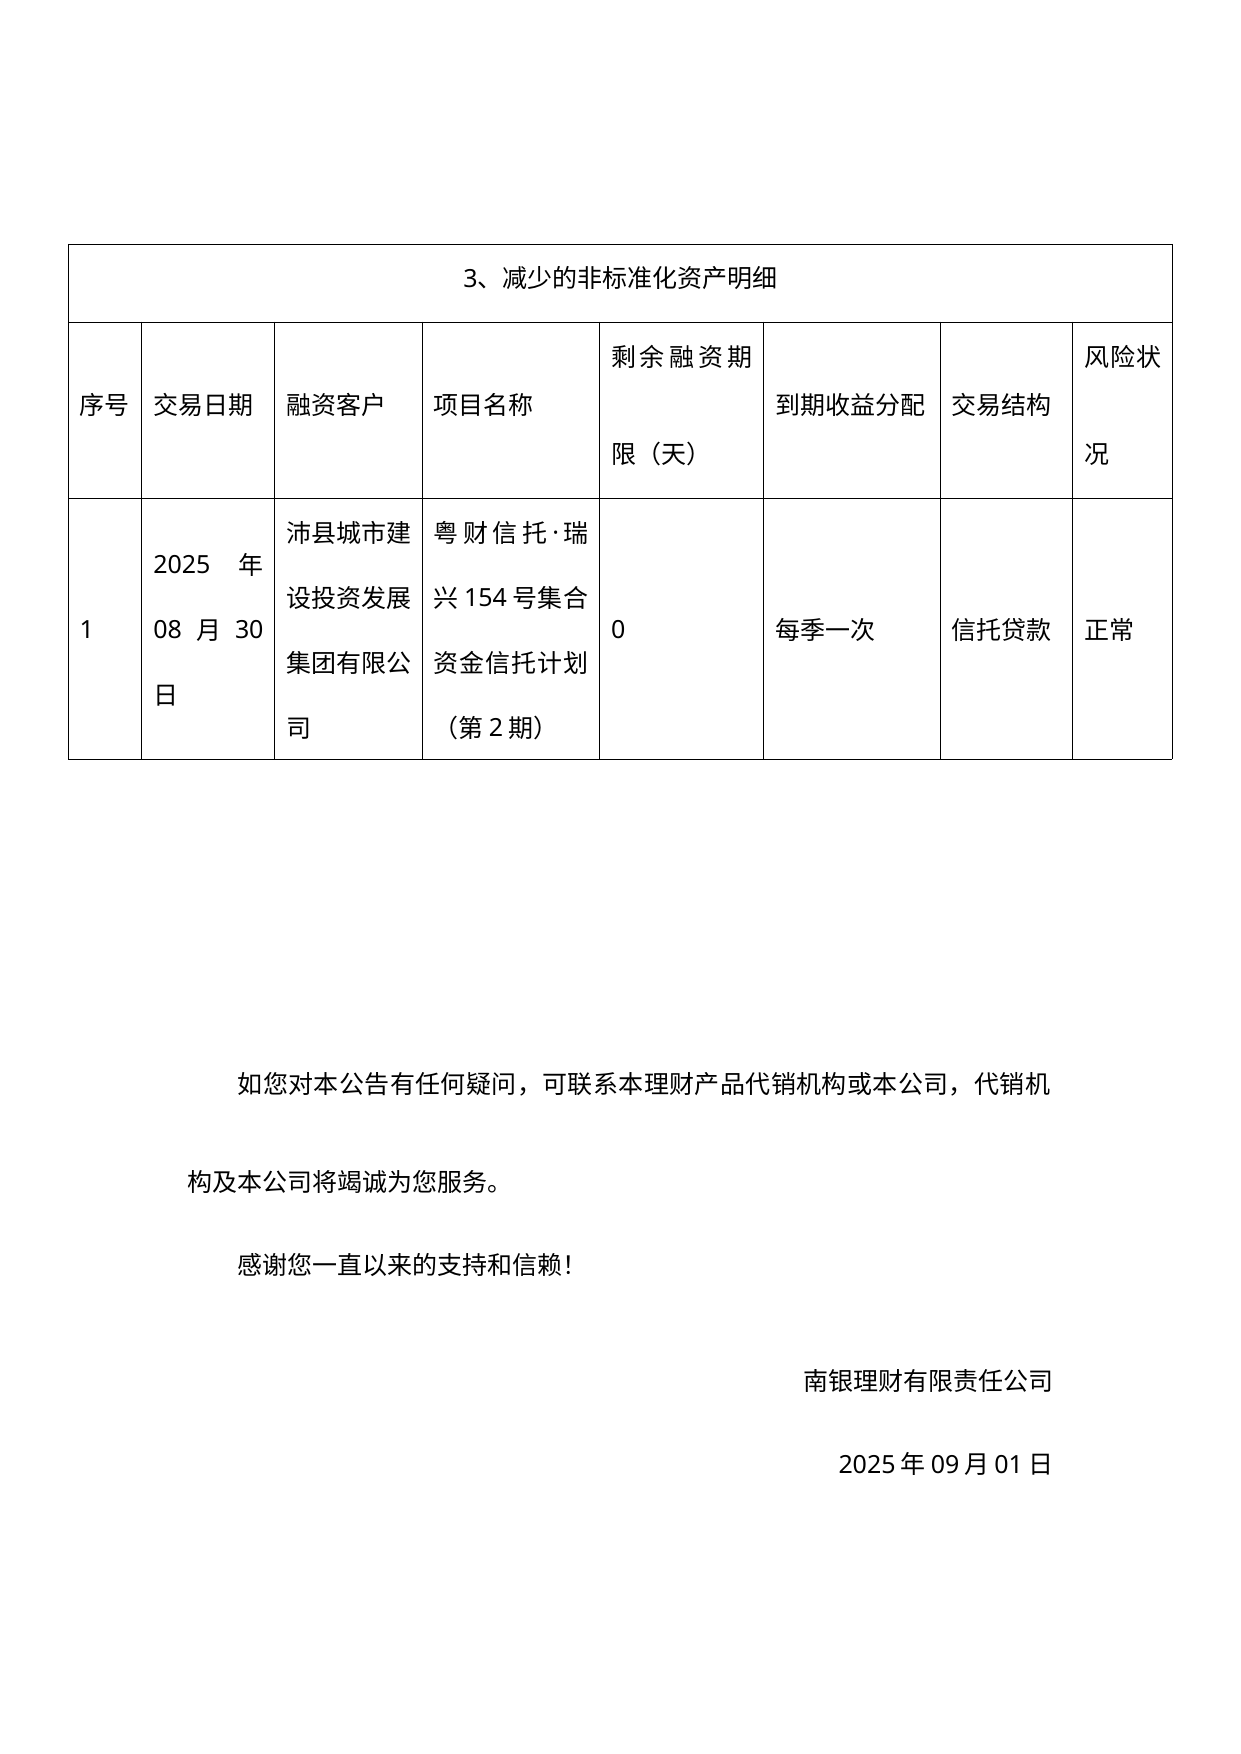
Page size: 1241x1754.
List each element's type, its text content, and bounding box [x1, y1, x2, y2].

table_cell 信托贷款 [941, 499, 1072, 759]
text 南银理财有限责任公司 [187, 1347, 1053, 1412]
table_cell 序号 [69, 323, 141, 498]
text 2025年09月01日 [187, 1430, 1053, 1495]
table_cell 交易日期 [142, 323, 274, 498]
table_cell 2025年08月30日 [142, 499, 274, 759]
table_cell 项目名称 [423, 323, 599, 498]
table_cell 融资客户 [275, 323, 422, 498]
table_cell 交易结构 [941, 323, 1072, 498]
table_cell 风险状况 [1073, 323, 1172, 498]
text 感谢您一直以来的支持和信赖！ [187, 1231, 1053, 1296]
table_cell 到期收益分配 [764, 323, 940, 498]
table_cell 正常 [1073, 499, 1172, 759]
table_cell 1 [69, 499, 141, 759]
table_header 3、减少的非标准化资产明细 [69, 245, 1172, 322]
table_cell 每季一次 [764, 499, 940, 759]
table_cell 0 [600, 499, 763, 759]
table_cell 粤财信托·瑞兴154号集合资金信托计划（第2期） [423, 499, 599, 759]
table_cell 剩余融资期限（天） [600, 323, 763, 498]
text 如您对本公告有任何疑问，可联系本理财产品代销机构或本公司，代销机构及本公司将竭诚为您服务。 [187, 1051, 1053, 1213]
table_cell 沛县城市建设投资发展集团有限公司 [275, 499, 422, 759]
